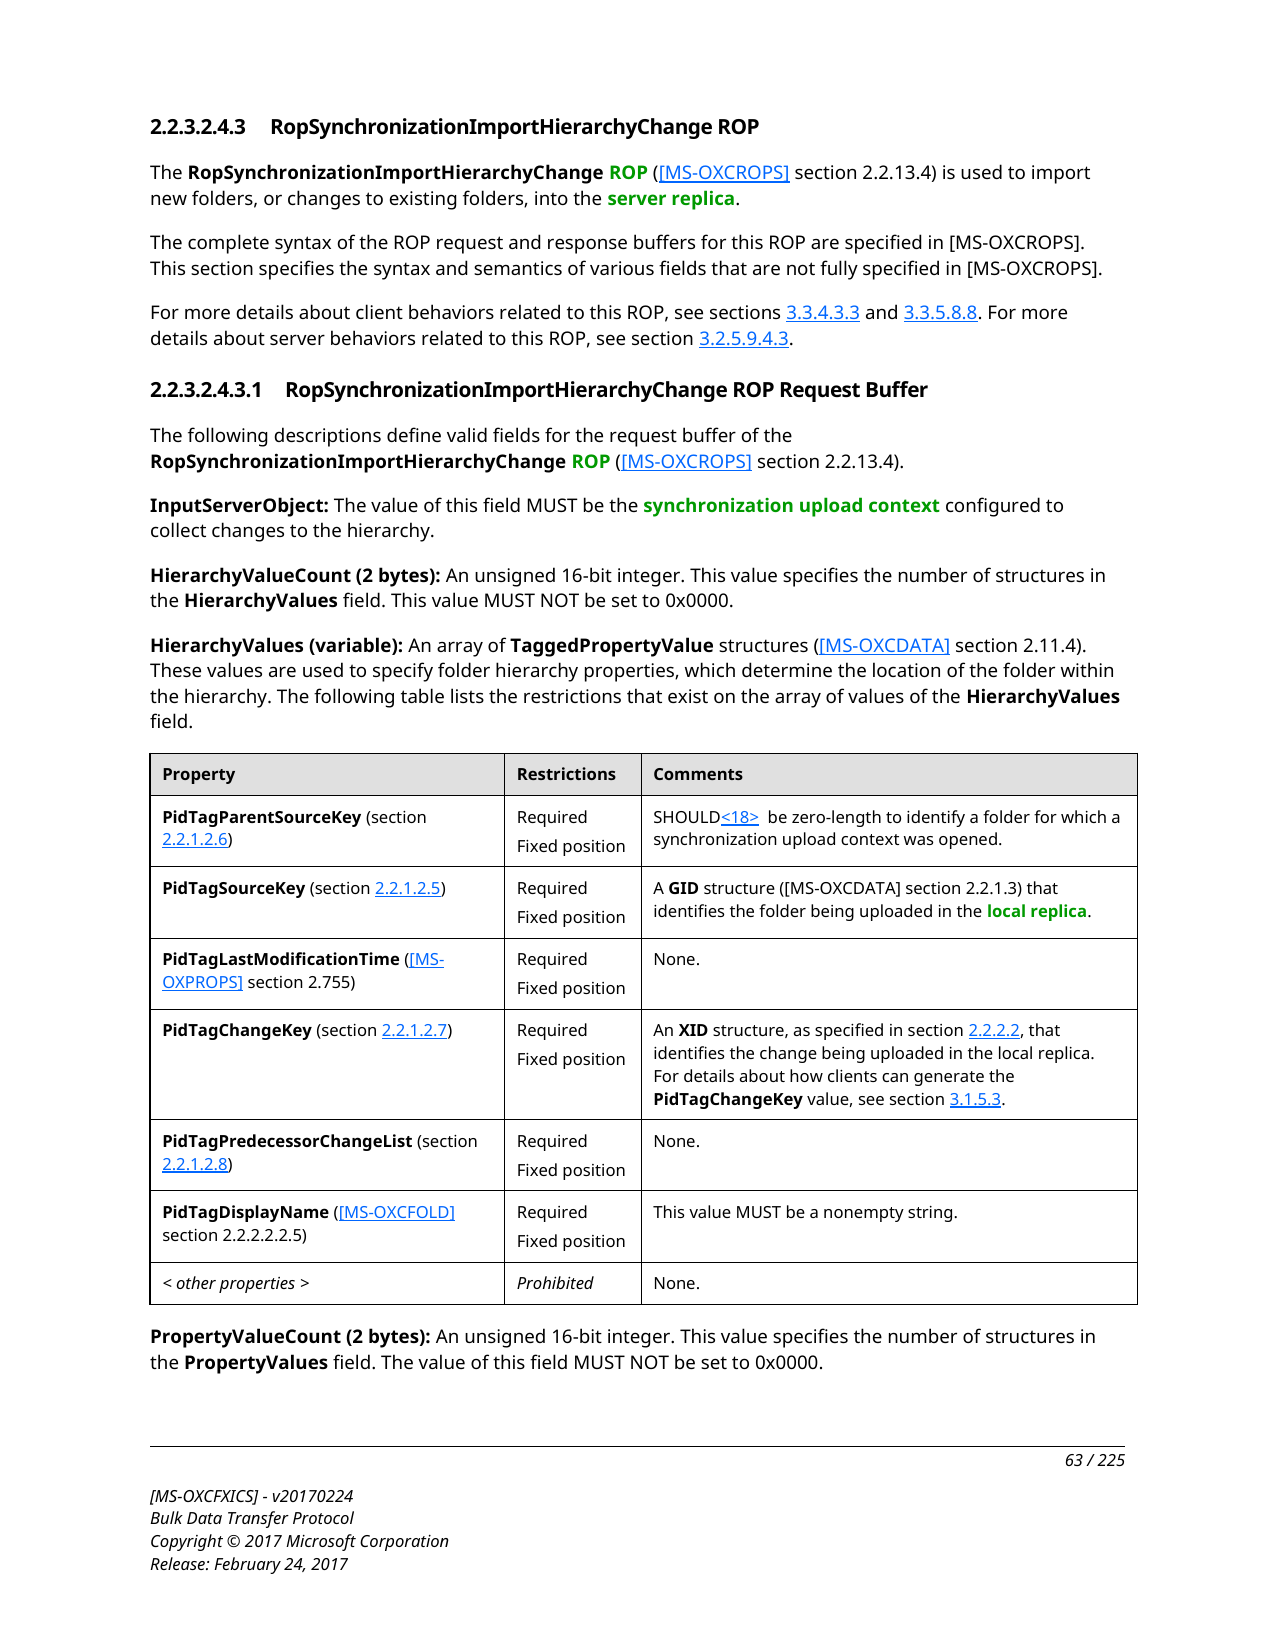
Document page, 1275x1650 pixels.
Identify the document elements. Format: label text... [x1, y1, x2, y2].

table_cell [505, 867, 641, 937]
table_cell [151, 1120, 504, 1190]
text The RopSynchronizationImportHierarchyChange ROP ([MS-OXCROPS] section 2.2.13.4) is used to import new folders, or changes to existing folders, into the server replica. [150, 160, 1125, 211]
text For more details about client behaviors related to this ROP, see sections 3.3.4.3.3 and 3.3.5.8.8. For more details about server behaviors related to this ROP, see section 3.2.5.9.4.3. [150, 299, 1125, 350]
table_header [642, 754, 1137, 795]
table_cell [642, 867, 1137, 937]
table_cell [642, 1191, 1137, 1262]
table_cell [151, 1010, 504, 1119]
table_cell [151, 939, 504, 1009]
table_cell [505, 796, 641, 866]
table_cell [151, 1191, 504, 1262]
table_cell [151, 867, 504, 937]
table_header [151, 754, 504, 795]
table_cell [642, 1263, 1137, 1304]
text HierarchyValueCount (2 bytes): An unsigned 16-bit integer. This value specifies the number of structures in the HierarchyValues field. This value MUST NOT be set to 0x0000. [150, 562, 1125, 613]
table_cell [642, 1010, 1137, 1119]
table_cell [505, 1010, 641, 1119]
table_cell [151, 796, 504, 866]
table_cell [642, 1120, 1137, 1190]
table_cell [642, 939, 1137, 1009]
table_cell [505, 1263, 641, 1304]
text HierarchyValues (variable): An array of TaggedPropertyValue structures ([MS-OXCDATA] section 2.11.4). These values are used to specify folder hierarchy properties, which determine the location of the folder within the hierarchy. The following table lists the restrictions that exist on the array of values of the HierarchyValues field. [150, 632, 1125, 734]
text The following descriptions define valid fields for the request buffer of the RopSynchronizationImportHierarchyChange ROP ([MS-OXCROPS] section 2.2.13.4). [150, 422, 1125, 473]
subtitle RopSynchronizationImportHierarchyChange ROP [150, 112, 1125, 141]
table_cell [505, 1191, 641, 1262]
text The complete syntax of the ROP request and response buffers for this ROP are specified in [MS-OXCROPS]. This section specifies the syntax and semantics of various fields that are not fully specified in [MS-OXCROPS]. [150, 229, 1125, 281]
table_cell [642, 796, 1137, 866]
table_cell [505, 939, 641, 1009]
text InputServerObject: The value of this field MUST be the synchronization upload context configured to collect changes to the hierarchy. [150, 492, 1125, 543]
text PropertyValueCount (2 bytes): An unsigned 16-bit integer. This value specifies the number of structures in the PropertyValues field. The value of this field MUST NOT be set to 0x0000. [150, 1324, 1125, 1375]
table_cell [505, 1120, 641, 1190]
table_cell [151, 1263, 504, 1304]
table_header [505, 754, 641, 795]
subtitle RopSynchronizationImportHierarchyChange ROP Request Buffer [150, 375, 1125, 404]
